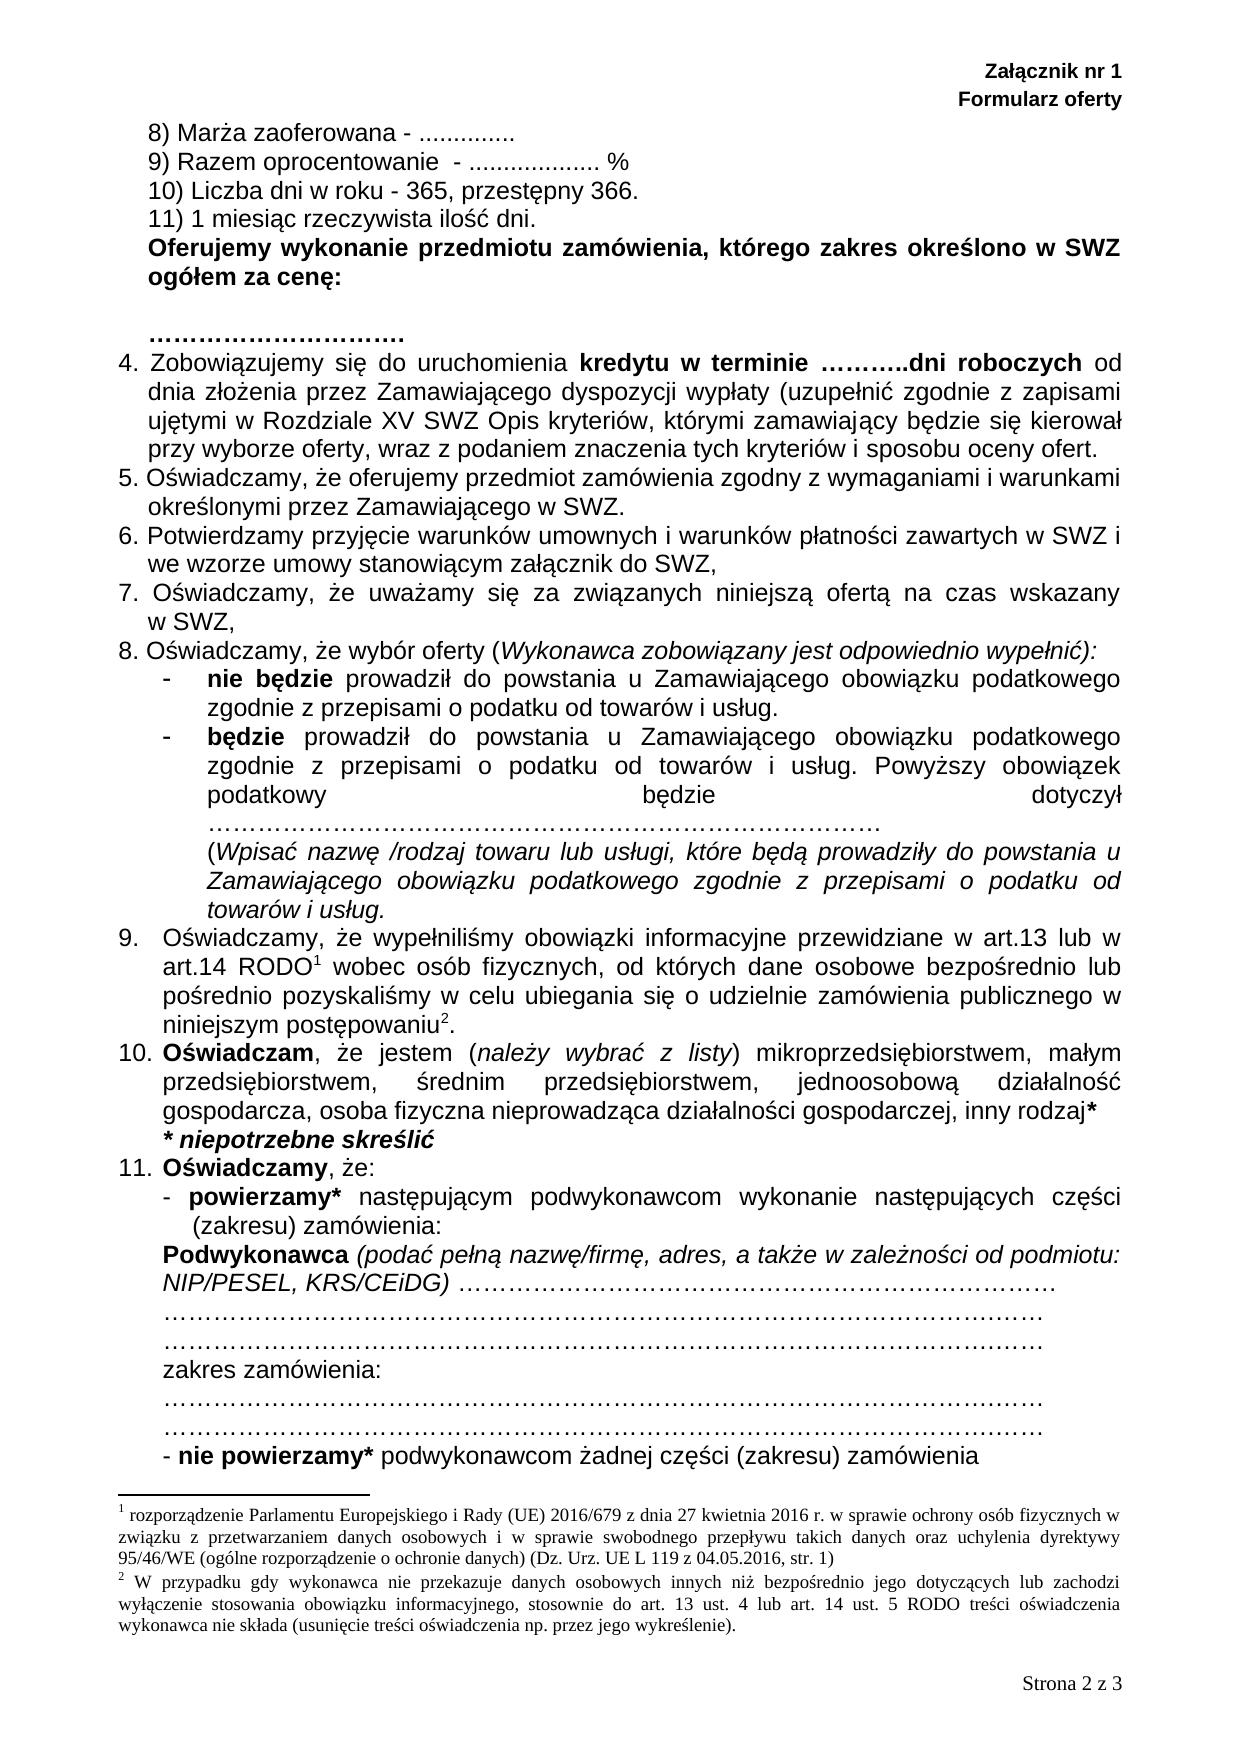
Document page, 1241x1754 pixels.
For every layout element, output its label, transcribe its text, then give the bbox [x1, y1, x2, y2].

list 4. Zobowiązujemy się do uruchomienia kredytu w terminie ………..dni roboczych od dnia złożenia przez Zamawiającego dyspozycji wypłaty (uzupełnić zgodnie z zapisami ujętymi w Rozdziale XV SWZ Opis kryteriów, którymi zamawiający będzie się kierował przy wyborze oferty, wraz z podaniem znaczenia tych kryteriów i sposobu oceny ofert. [118, 348, 1122, 463]
text ……………………………………………………………………………………….…… [162, 1297, 1122, 1326]
list Oświadczamy, że: [118, 1153, 1122, 1182]
list Oferujemy wykonanie przedmiotu zamówienia, którego zakres określono w SWZ ogółem za cenę: [148, 233, 1122, 291]
text - powierzamy* następującym podwykonawcom wykonanie następujących części (zakresu) zamówienia: [162, 1182, 1122, 1239]
list będzie prowadził do powstania u Zamawiającego obowiązku podatkowego zgodnie z przepisami o podatku od towarów i usług. Powyższy obowiązek podatkowy będzie dotyczył ……………………………………………………………………… [162, 722, 1122, 837]
list 9) Razem oprocentowanie - ................... % [148, 147, 1122, 176]
text (Wpisać nazwę /rodzaj towaru lub usługi, które będą prowadziły do powstania u Zamawiającego obowiązku podatkowego zgodnie z przepisami o podatku od towarów i usług. [207, 837, 1122, 923]
list 6. Potwierdzamy przyjęcie warunków umownych i warunków płatności zawartych w SWZ i we wzorze umowy stanowiącym załącznik do SWZ, [118, 521, 1122, 578]
list nie będzie prowadził do powstania u Zamawiającego obowiązku podatkowego zgodnie z przepisami o podatku od towarów i usług. [162, 664, 1122, 722]
text Podwykonawca (podać pełną nazwę/firmę, adres, a także w zależności od podmiotu: NIP/PESEL, KRS/CEiDG) ……………………………………………………………… [162, 1239, 1122, 1297]
list 5. Oświadczamy, że oferujemy przedmiot zamówienia zgodny z wymaganiami i warunkami określonymi przez Zamawiającego w SWZ. [118, 463, 1122, 521]
list …………………………. [148, 319, 1122, 348]
text ……………………………………………………………………………………….…… [162, 1326, 1122, 1354]
text ……………………………………………………………………………………….…… [162, 1383, 1122, 1412]
list Oświadczam, że jestem (należy wybrać z listy) mikroprzedsiębiorstwem, małym przedsiębiorstwem, średnim przedsiębiorstwem, jednoosobową działalność gospodarcza, osoba fizyczna nieprowadząca działalności gospodarczej, inny rodzaj* [118, 1038, 1122, 1124]
list 8) Marża zaoferowana - .............. [148, 118, 1122, 147]
text - nie powierzamy* podwykonawcom żadnej części (zakresu) zamówienia [162, 1441, 1122, 1469]
list 10) Liczba dni w roku - 365, przestępny 366. [148, 176, 1122, 204]
text ……………………………………………………………………………………….…… [162, 1412, 1122, 1441]
list Oświadczamy, że wypełniliśmy obowiązki informacyjne przewidziane w art.13 lub w art.14 RODO wobec osób fizycznych, od których dane osobowe bezpośrednio lub pośrednio pozyskaliśmy w celu ubiegania się o udzielnie zamówienia publicznego w niniejszym postępowaniu. [118, 923, 1122, 1038]
list 11) 1 miesiąc rzeczywista ilość dni. [148, 204, 1122, 233]
text zakres zamówienia: [162, 1354, 1122, 1383]
list * niepotrzebne skreślić [162, 1124, 1122, 1153]
list 7. Oświadczamy, że uważamy się za związanych niniejszą ofertą na czas wskazany w SWZ, [118, 578, 1122, 636]
list 8. Oświadczamy, że wybór oferty (Wykonawca zobowiązany jest odpowiednio wypełnić): [118, 636, 1122, 664]
